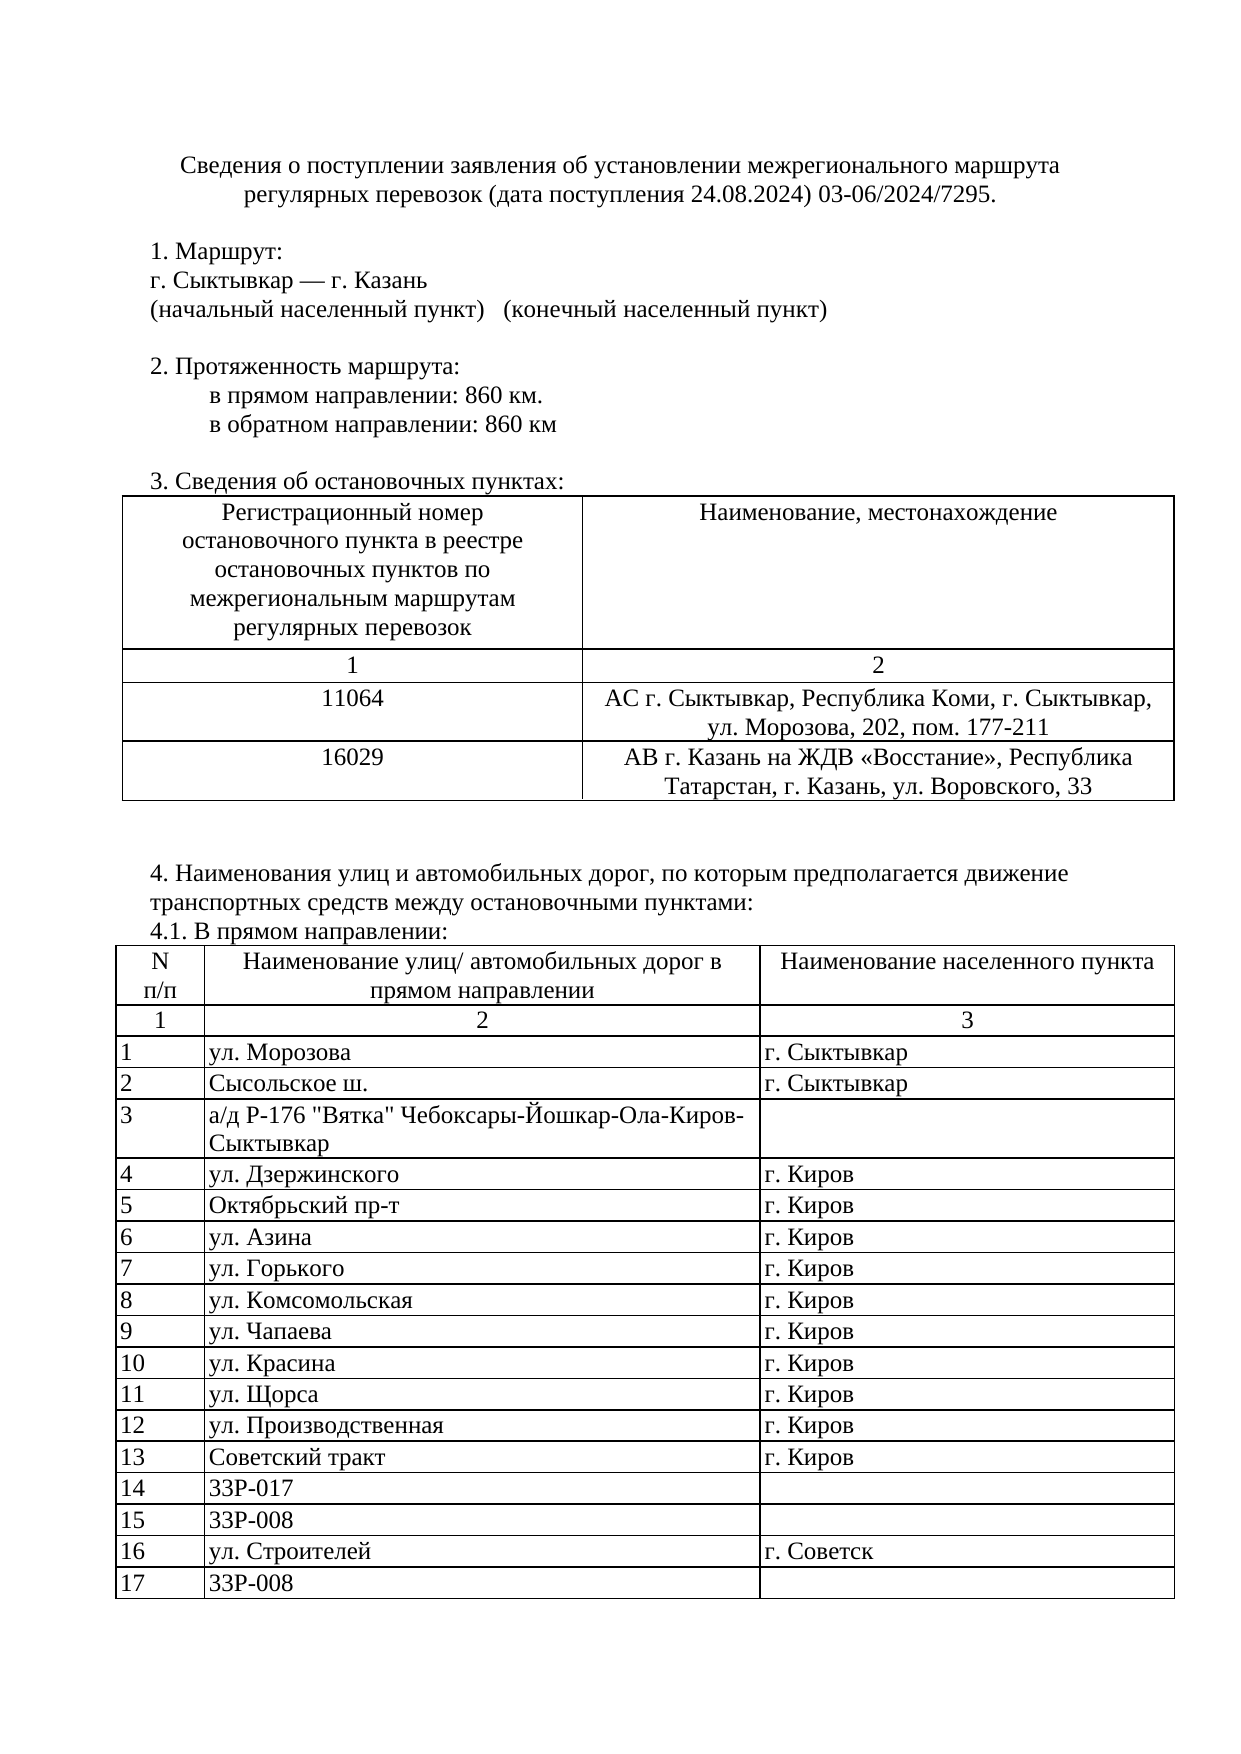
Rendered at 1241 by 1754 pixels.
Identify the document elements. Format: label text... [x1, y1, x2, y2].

table_cell 33Р-008 [205, 1505, 759, 1535]
table_cell 11064 [123, 683, 582, 740]
table_cell 16 [117, 1536, 204, 1566]
table_cell ул. Комсомольская [205, 1285, 759, 1314]
table_cell 17 [117, 1568, 204, 1598]
table_cell 3 [117, 1100, 204, 1157]
table_cell АС г. Сыктывкар, Республика Коми, г. Сыктывкар, ул. Морозова, 202, пом. 177-211 [583, 683, 1173, 740]
table_cell 14 [117, 1473, 204, 1503]
table_cell г. Киров [761, 1348, 1174, 1377]
table_header Наименование улиц/ автомобильных дорог в прямом направлении [205, 946, 759, 1004]
table_cell 10 [117, 1348, 204, 1377]
table_cell г. Советск [761, 1536, 1174, 1566]
table_cell 9 [117, 1316, 204, 1346]
table_cell 1 [117, 1037, 204, 1067]
table_cell г. Киров [761, 1159, 1174, 1189]
table_cell [761, 1100, 1174, 1157]
table_cell 8 [117, 1285, 204, 1314]
table_cell ул. Горького [205, 1253, 759, 1283]
text г. Сыктывкар — г. Казань [150, 265, 1090, 294]
table_cell г. Киров [761, 1316, 1174, 1346]
table_cell ул. Дзержинского [205, 1159, 759, 1189]
table_cell 13 [117, 1442, 204, 1472]
table_cell ул. Щорса [205, 1379, 759, 1409]
table_cell Сысольское ш. [205, 1068, 759, 1098]
table_cell г. Киров [761, 1222, 1174, 1252]
table_cell 15 [117, 1505, 204, 1535]
table_cell 4 [117, 1159, 204, 1189]
table_cell г. Киров [761, 1411, 1174, 1440]
text в обратном направлении: 860 км [150, 409, 1090, 437]
table_cell 33Р-017 [205, 1473, 759, 1503]
table_cell АВ г. Казань на ЖДВ «Восстание», Республика Татарстан, г. Казань, ул. Воровского, 33 [583, 742, 1173, 799]
text (начальный населенный пункт) (конечный населенный пункт) [150, 294, 1090, 322]
table_cell ул. Строителей [205, 1536, 759, 1566]
table_cell 6 [117, 1222, 204, 1252]
table_cell Октябрьский пр-т [205, 1190, 759, 1220]
table_cell ул. Морозова [205, 1037, 759, 1067]
table_cell г. Киров [761, 1253, 1174, 1283]
table_cell ул. Красина [205, 1348, 759, 1377]
table_cell 1 [117, 1006, 204, 1035]
table_cell 2 [117, 1068, 204, 1098]
text в прямом направлении: 860 км. [150, 380, 1090, 409]
table_cell 3 [761, 1006, 1174, 1035]
table_cell г. Киров [761, 1442, 1174, 1472]
table_cell ул. Чапаева [205, 1316, 759, 1346]
text 4.1. В прямом направлении: [150, 916, 1090, 945]
table_header Наименование, местонахождение [583, 497, 1173, 648]
table_cell 33Р-008 [205, 1568, 759, 1598]
table_header Наименование населенного пункта [761, 946, 1174, 1004]
text 1. Маршрут: [150, 236, 1090, 265]
table_cell а/д Р-176 "Вятка" Чебоксары-Йошкар-Ола-Киров-Сыктывкар [205, 1100, 759, 1157]
table_cell г. Сыктывкар [761, 1068, 1174, 1098]
table_cell [761, 1473, 1174, 1503]
text 2. Протяженность маршрута: [150, 351, 1090, 380]
table_cell 2 [205, 1006, 759, 1035]
table_cell [761, 1568, 1174, 1598]
text 4. Наименования улиц и автомобильных дорог, по которым предполагается движение транспортных средств между остановочными пунктами: [150, 858, 1090, 916]
table_cell 1 [123, 650, 582, 681]
table_cell 12 [117, 1411, 204, 1440]
table_cell [761, 1505, 1174, 1535]
table_cell г. Киров [761, 1379, 1174, 1409]
table_cell 7 [117, 1253, 204, 1283]
table_cell г. Киров [761, 1190, 1174, 1220]
text Сведения о поступлении заявления об установлении межрегионального маршрута регулярных перевозок (дата поступления 24.08.2024) 03-06/2024/7295. [150, 150, 1090, 207]
text 3. Сведения об остановочных пунктах: [150, 466, 1090, 495]
table_cell 5 [117, 1190, 204, 1220]
table_cell 2 [583, 650, 1173, 681]
table_cell 11 [117, 1379, 204, 1409]
table_cell ул. Производственная [205, 1411, 759, 1440]
table_cell ул. Азина [205, 1222, 759, 1252]
table_cell 16029 [123, 742, 582, 799]
table_header Регистрационный номер остановочного пункта в реестре остановочных пунктов по межрегиональным маршрутам регулярных перевозок [123, 497, 582, 648]
table_header N п/п [117, 946, 204, 1004]
table_cell г. Сыктывкар [761, 1037, 1174, 1067]
table_cell г. Киров [761, 1285, 1174, 1314]
table_cell Советский тракт [205, 1442, 759, 1472]
